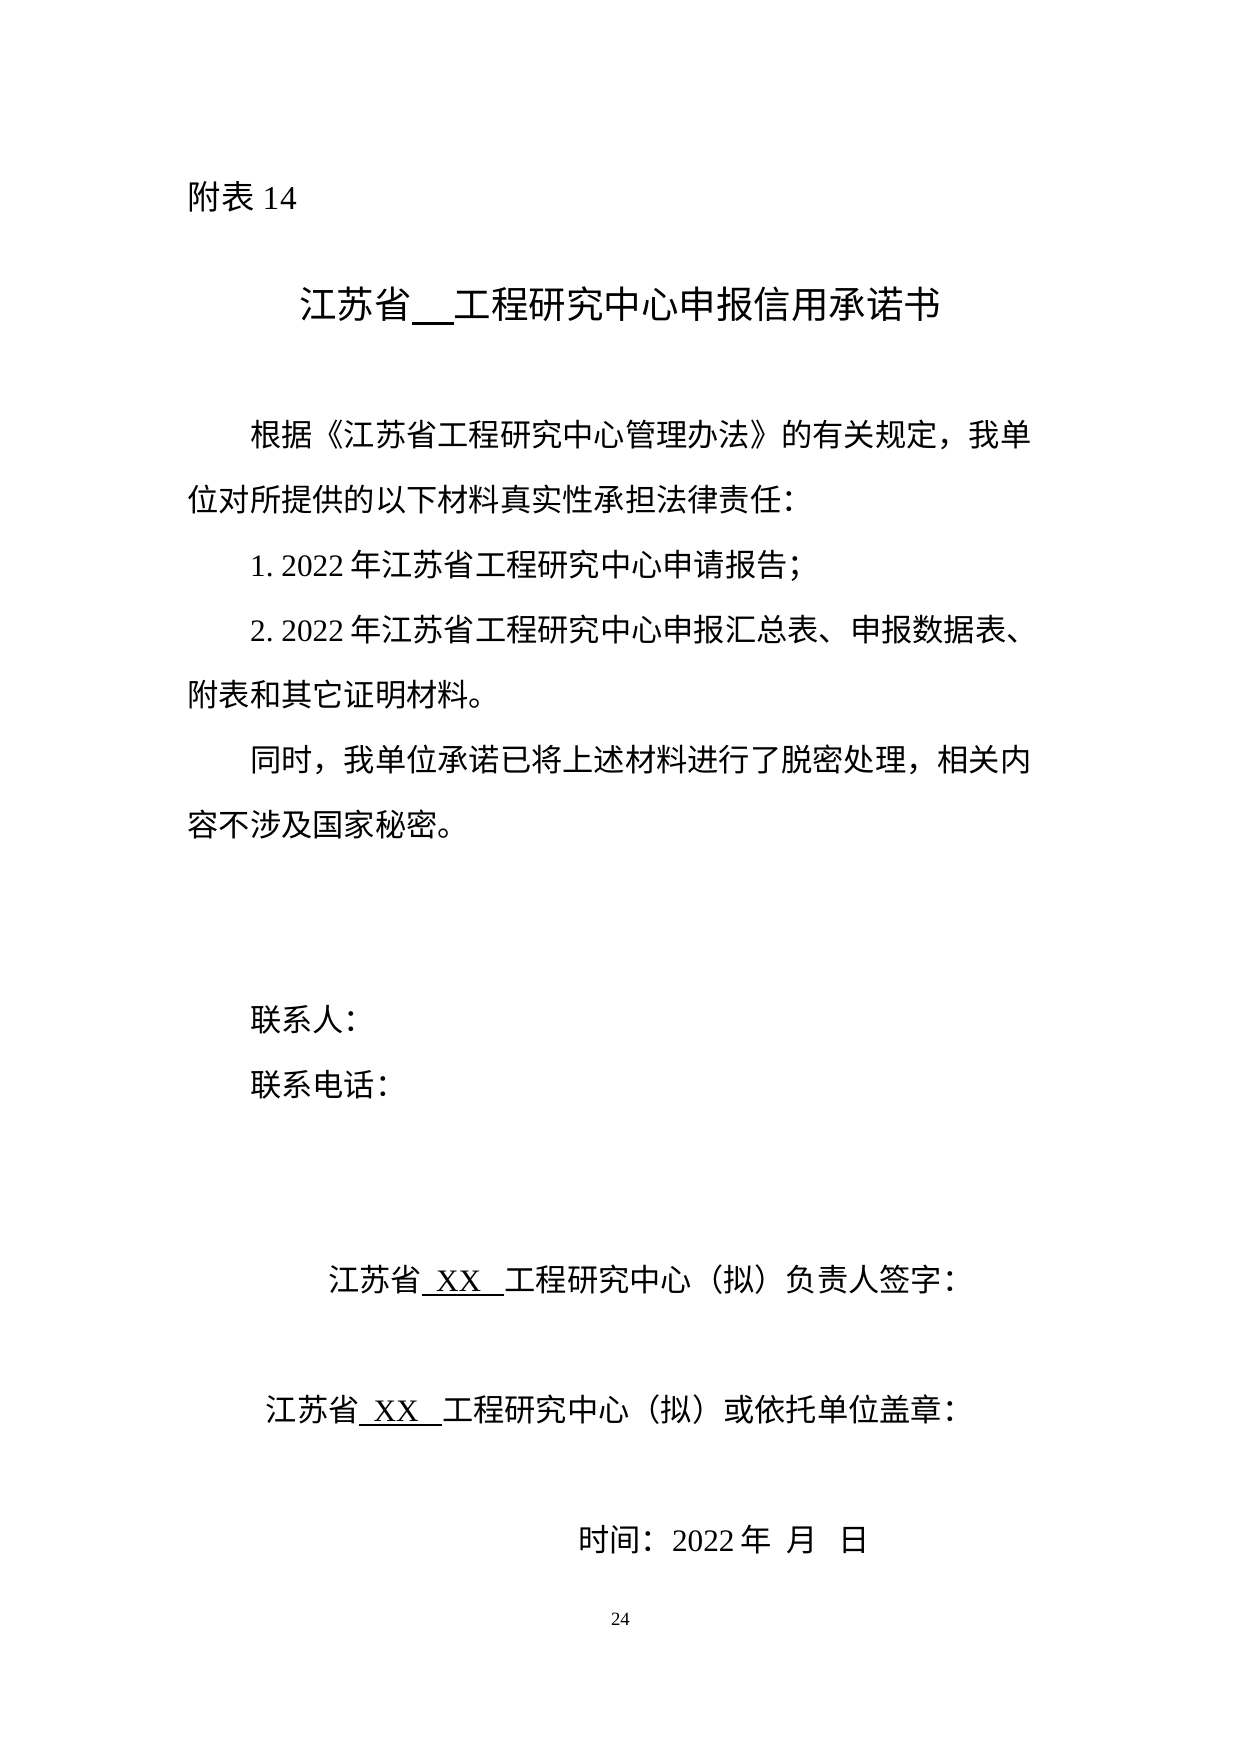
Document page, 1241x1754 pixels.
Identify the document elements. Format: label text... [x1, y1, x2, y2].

text 附表14 [187, 162, 1053, 221]
table_header 江苏省 工程研究中心申报信用承诺书 根据《江苏省工程研究中心管理办法》的有关规定，我单位对所提供的以下材料真实性承担法律责任： 1. 2022年江苏省工程研究中心申请报告； 2. 2022年江苏省工程研究中心申报汇总表、申报数据表、附表和其它证明材料。 同时，我单位承诺已将上述材料进行了脱密处理，相关内容不涉及国家秘密。 联系人： 联系电话： 江苏省 XX 工程研究中心（拟）负责人签字： 江苏省 XX 工程研究中心（拟）或依托单位盖章： 时间：2022年 月 日 [176, 254, 1064, 1570]
